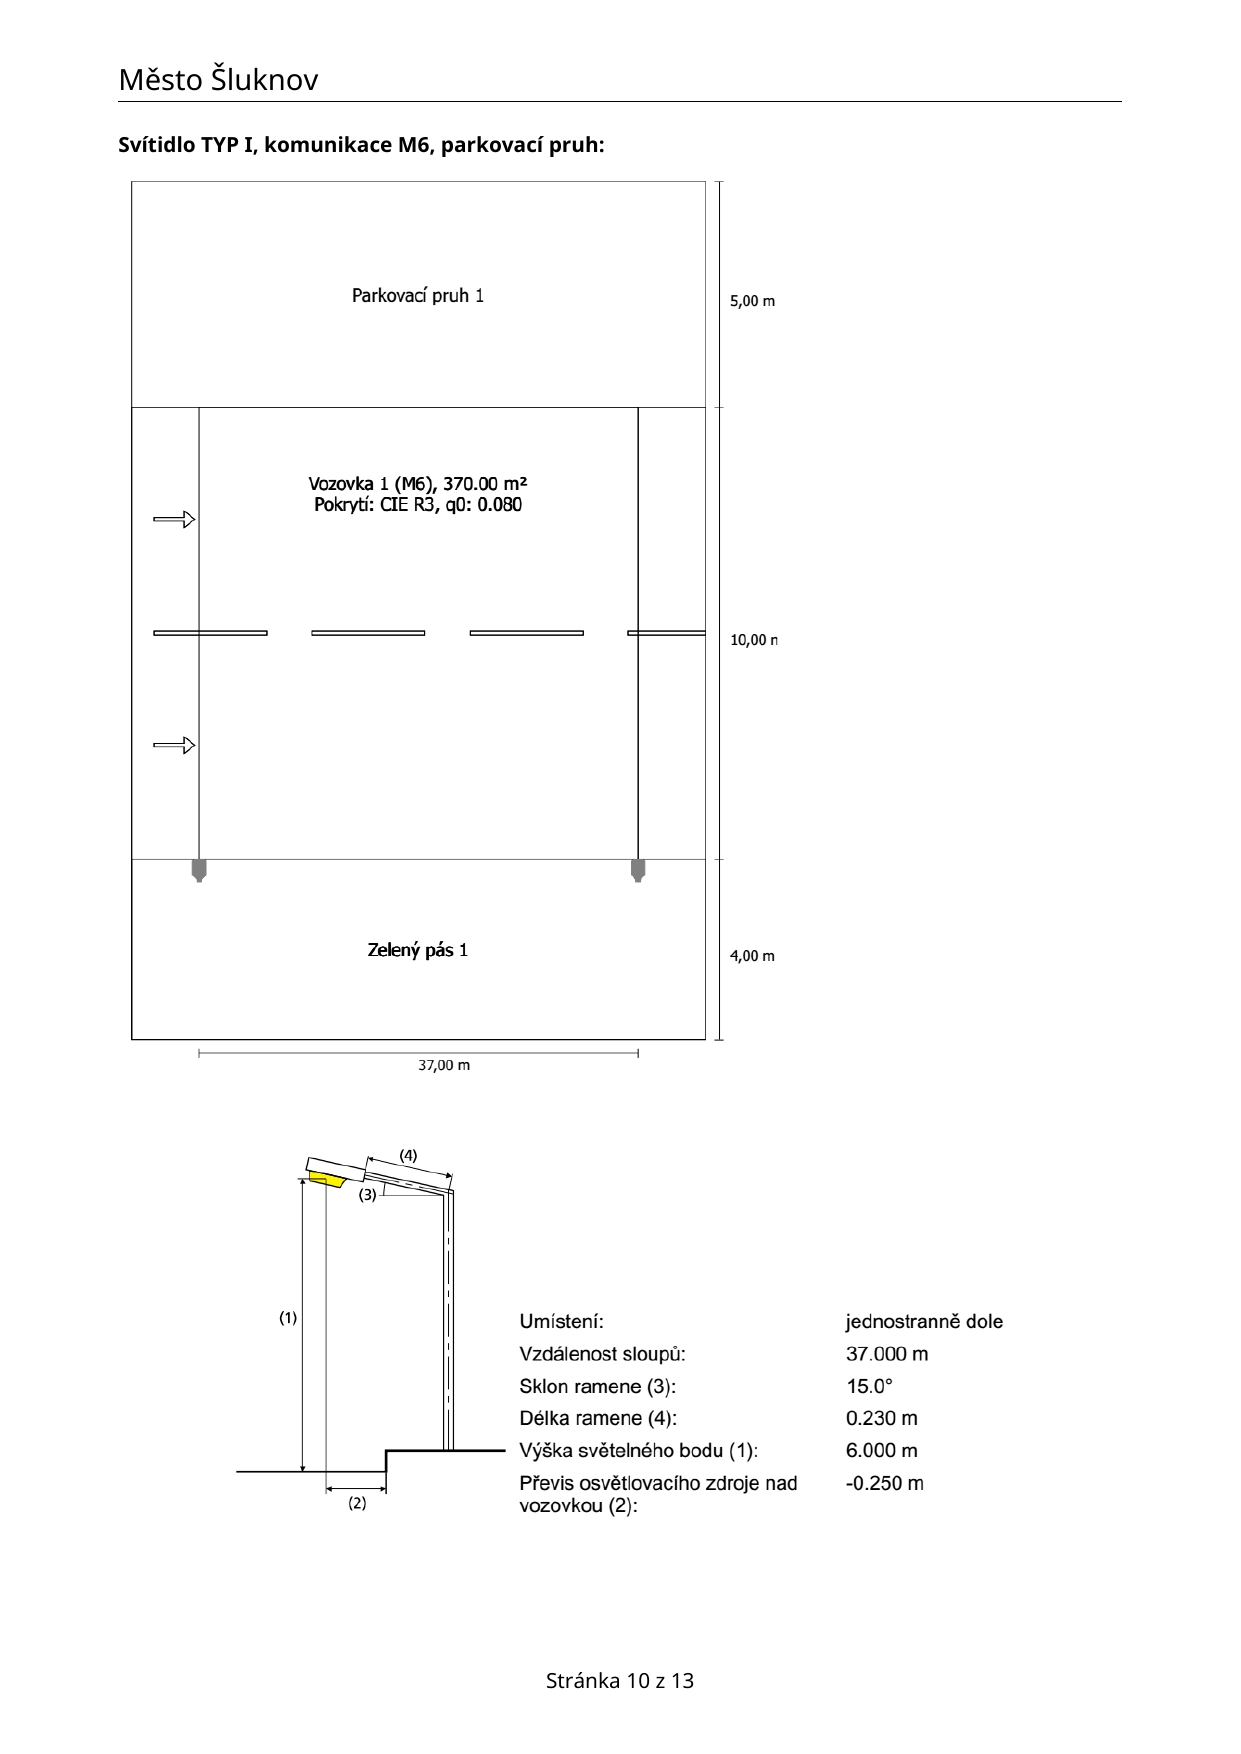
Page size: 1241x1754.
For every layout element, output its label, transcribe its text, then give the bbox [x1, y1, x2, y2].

picture [118, 173, 778, 1077]
picture [231, 1119, 1010, 1518]
